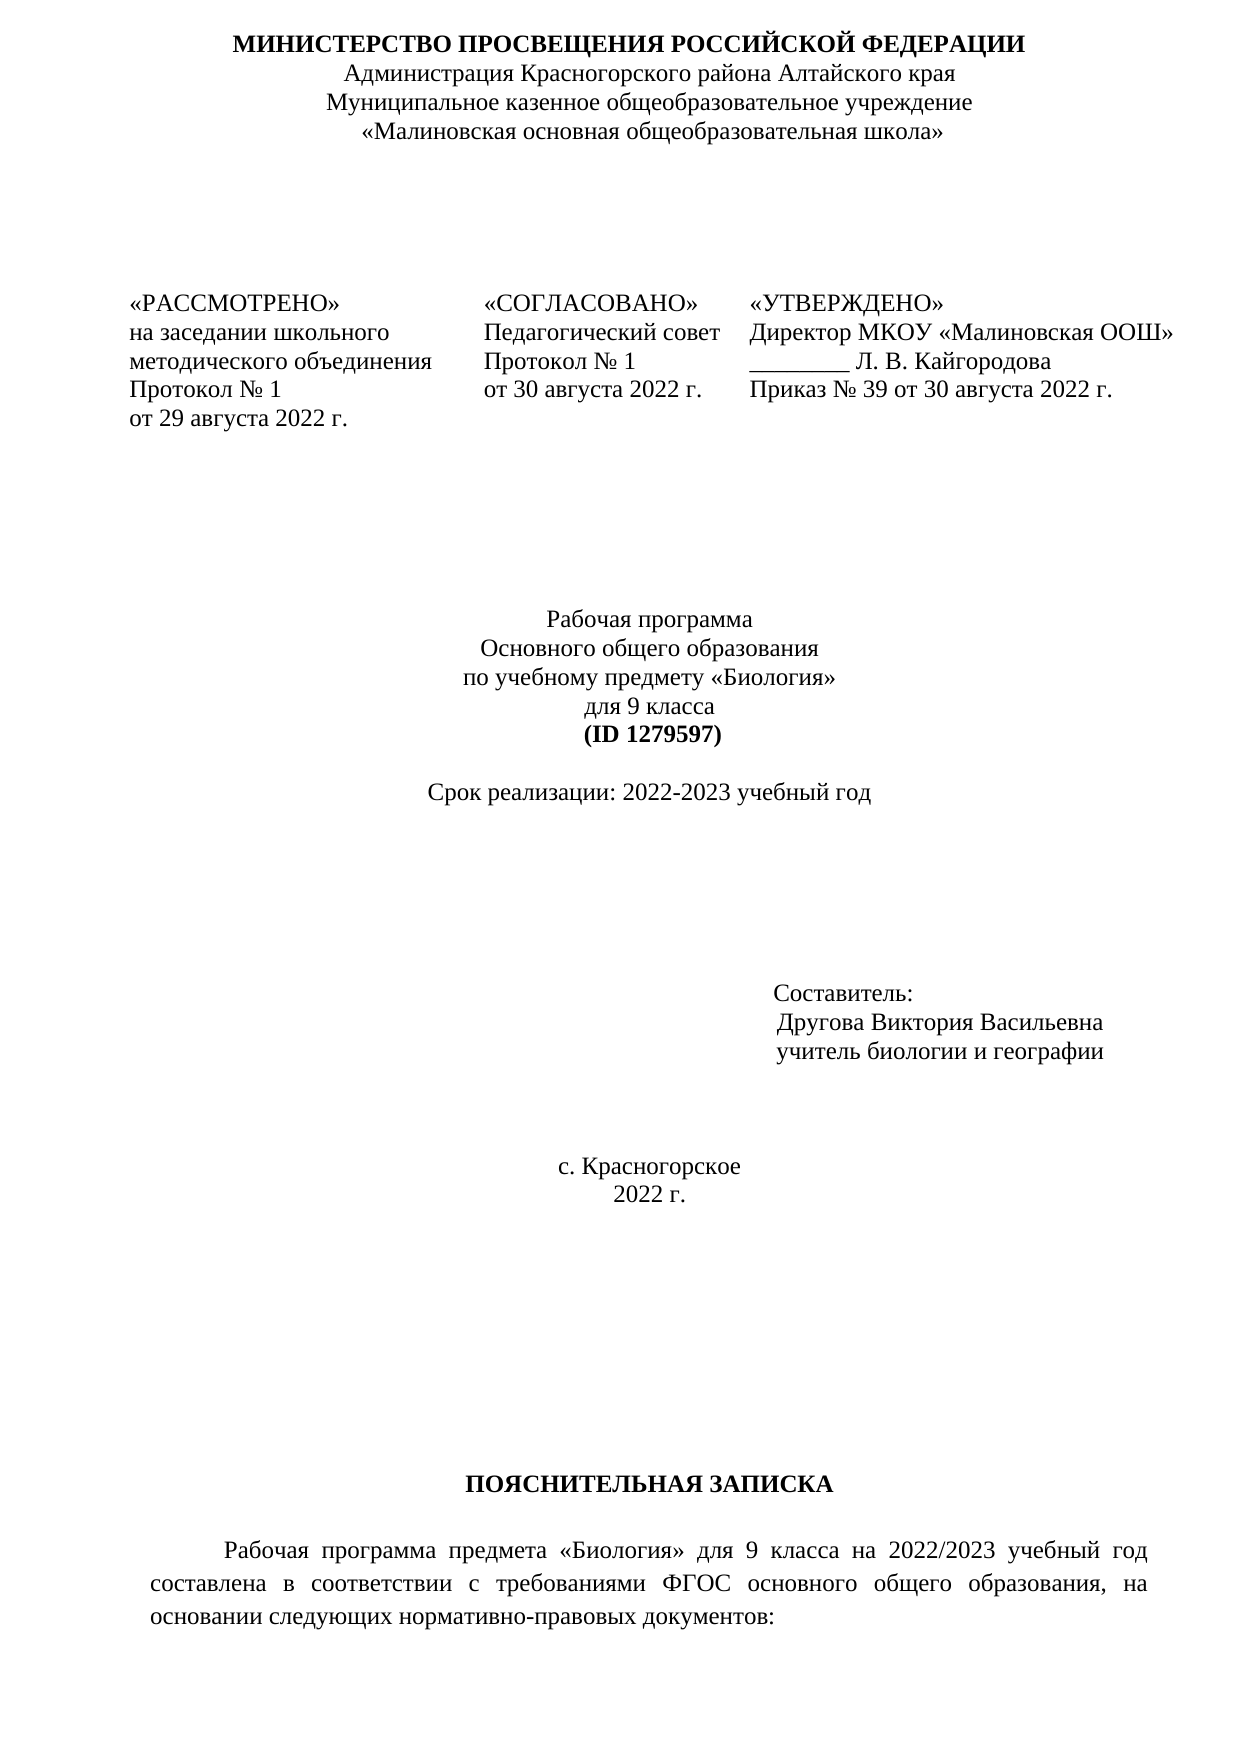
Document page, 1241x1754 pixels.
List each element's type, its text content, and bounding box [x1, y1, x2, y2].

text Срок реализации: 2022-2023 учебный год [150, 777, 1149, 806]
table_header «УТВЕРЖДЕНО» Директор МКОУ «Малиновская ООШ» ________ Л. В. Кайгородова Приказ № 39 от 30 августа 2022 г. [738, 288, 1181, 432]
text «Малиновская основная общеобразовательная школа» [150, 116, 1149, 144]
text (ID 1279597) [150, 719, 1149, 748]
text по учебному предмету «Биология» [150, 662, 1149, 691]
table_header «СОГЛАСОВАНО» Педагогический совет Протокол № 1 от 30 августа 2022 г. [472, 288, 738, 432]
text для 9 класса [150, 691, 1149, 719]
text Составитель: [150, 978, 1149, 1007]
text Основного общего образования [150, 633, 1149, 662]
table_header «РАССМОТРЕНО» на заседании школьного методического объединения Протокол № 1 от 29 августа 2022 г. [118, 288, 472, 432]
text Рабочая программа предмета «Биология» для 9 класса на 2022/2023 учебный год составлена в соответствии с требованиями ФГОС основного общего образования, на основании следующих нормативно-правовых документов: [150, 1535, 1149, 1630]
text Администрация Красногорского района Алтайского края [150, 58, 1149, 87]
text МИНИСТЕРСТВО ПРОСВЕЩЕНИЯ РОССИЙСКОЙ ФЕДЕРАЦИИ [232, 31, 1149, 58]
text Рабочая программа [150, 604, 1149, 633]
text Муниципальное казенное общеобразовательное учреждение [150, 87, 1149, 116]
text Другова Виктория Васильевна [150, 1007, 1149, 1036]
text с. Красногорское [150, 1151, 1149, 1179]
text ПОЯСНИТЕЛЬНАЯ ЗАПИСКА [150, 1469, 1149, 1498]
text 2022 г. [150, 1179, 1149, 1208]
text учитель биологии и географии [150, 1036, 1149, 1064]
